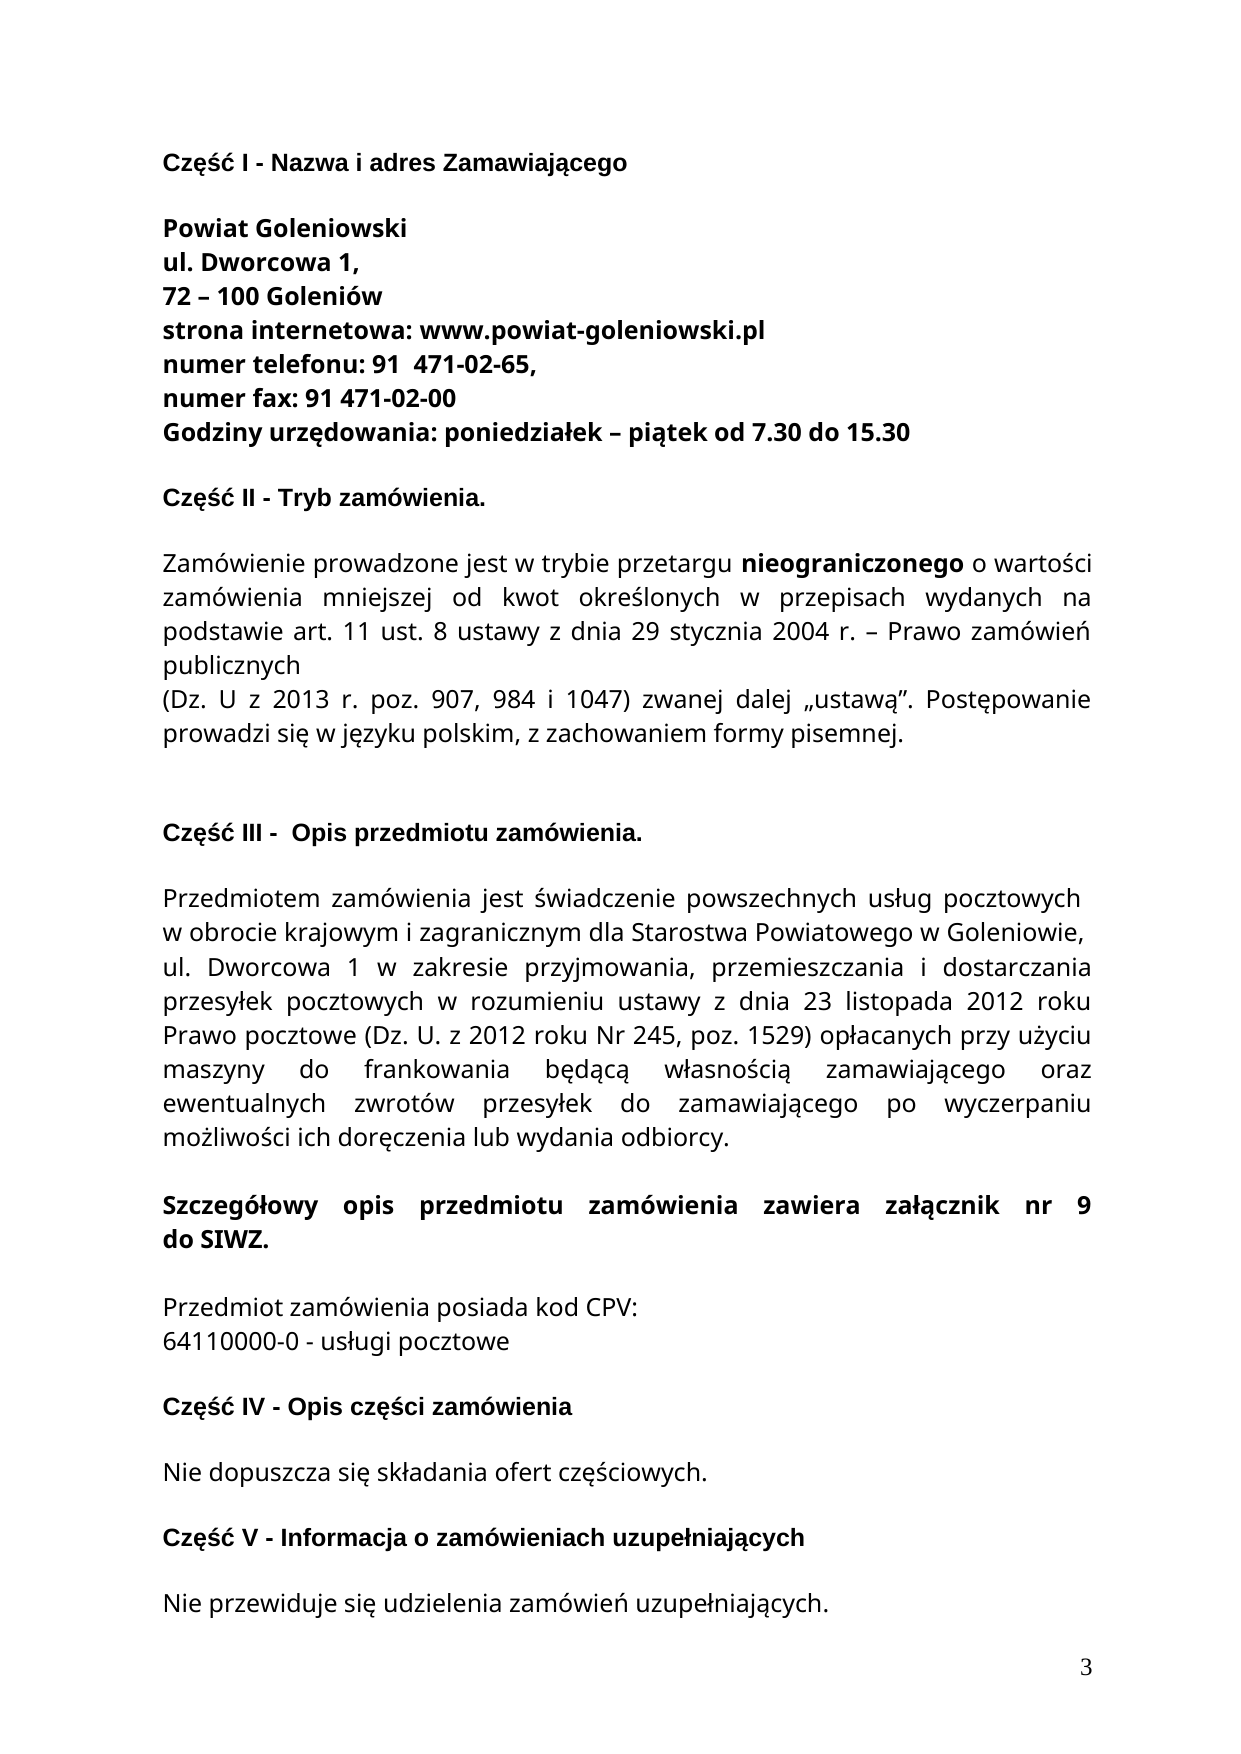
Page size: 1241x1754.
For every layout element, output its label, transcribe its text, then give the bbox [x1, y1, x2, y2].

subtitle Część IV - Opis części zamówienia [162, 1392, 1093, 1421]
subtitle Część II - Tryb zamówienia. [162, 483, 1093, 512]
text Szczegółowy opis przedmiotu zamówienia zawiera załącznik nr 9 do SIWZ. [162, 1188, 1093, 1256]
text numer fax: 91 471-02-00 [162, 381, 1093, 415]
text Nie dopuszcza się składania ofert częściowych. [162, 1455, 1093, 1489]
text 64110000-0 - usługi pocztowe [162, 1324, 1093, 1358]
text strona internetowa: www.powiat-goleniowski.pl [162, 313, 1093, 347]
text numer telefonu: 91 471-02-65, [162, 347, 1093, 381]
text ul. Dworcowa 1, [162, 244, 1093, 278]
subtitle Część V - Informacja o zamówieniach uzupełniających [162, 1523, 1093, 1552]
text Przedmiotem zamówienia jest świadczenie powszechnych usług pocztowych w obrocie krajowym i zagranicznym dla Starostwa Powiatowego w Goleniowie, ul. Dworcowa 1 w zakresie przyjmowania, przemieszczania i dostarczania przesyłek pocztowych w rozumieniu ustawy z dnia 23 listopada 2012 roku Prawo pocztowe (Dz. U. z 2012 roku Nr 245, poz. 1529) opłacanych przy użyciu maszyny do frankowania będącą własnością zamawiającego oraz ewentualnych zwrotów przesyłek do zamawiającego po wyczerpaniu możliwości ich doręczenia lub wydania odbiorcy. [162, 881, 1093, 1153]
text Przedmiot zamówienia posiada kod CPV: [162, 1290, 1093, 1324]
text Godziny urzędowania: poniedziałek – piątek od 7.30 do 15.30 [162, 415, 1093, 449]
subtitle Część III - Opis przedmiotu zamówienia. [162, 818, 1093, 847]
subtitle Część I - Nazwa i adres Zamawiającego [162, 148, 1093, 176]
text Powiat Goleniowski [162, 210, 1093, 244]
text Zamówienie prowadzone jest w trybie przetargu nieograniczonego o wartości zamówienia mniejszej od kwot określonych w przepisach wydanych na podstawie art. 11 ust. 8 ustawy z dnia 29 stycznia 2004 r. – Prawo zamówień publicznych (Dz. U z 2013 r. poz. 907, 984 i 1047) zwanej dalej „ustawą”. Postępowanie prowadzi się w języku polskim, z zachowaniem formy pisemnej. [162, 546, 1093, 750]
text 72 – 100 Goleniów [162, 278, 1093, 313]
text Nie przewiduje się udzielenia zamówień uzupełniających. [162, 1586, 1093, 1620]
